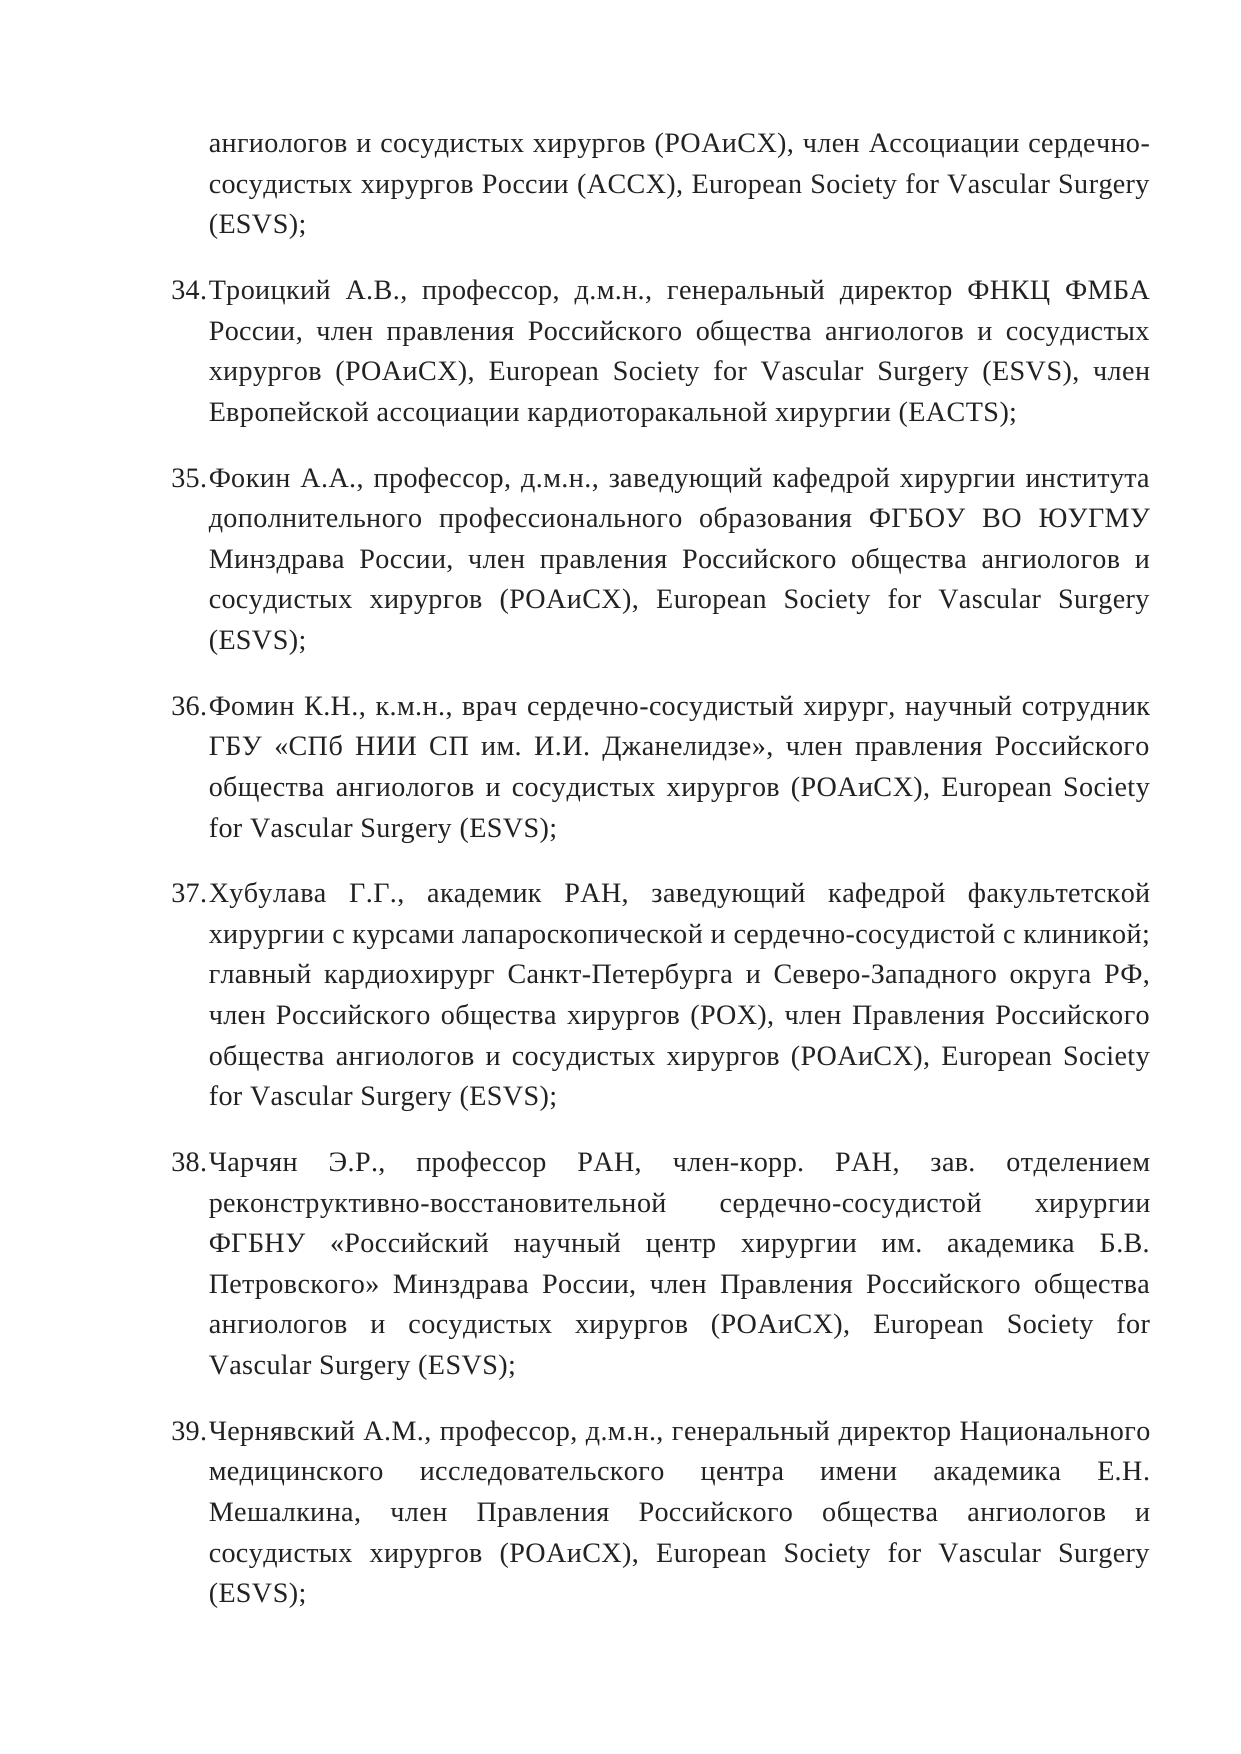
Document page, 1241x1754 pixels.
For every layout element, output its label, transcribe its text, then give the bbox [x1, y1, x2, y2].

list Троицкий А.В., профессор, д.м.н., генеральный директор ФНКЦ ФМБА России, член правления Российского общества ангиологов и сосудистых хирургов (РОАиСХ), European Society for Vascular Surgery (ESVS), член Европейской ассоциации кардиоторакальной хирургии (EACTS); [171, 265, 1152, 427]
list Хубулава Г.Г., академик РАН, заведующий кафедрой факультетской хирургии с курсами лапароскопической и сердечно-сосудистой с клиникой; главный кардиохирург Санкт-Петербурга и Северо-Западного округа РФ, член Российского общества хирургов (РОХ), член Правления Российского общества ангиологов и сосудистых хирургов (РОАиСХ), European Society for Vascular Surgery (ESVS); [171, 868, 1152, 1112]
list Фомин К.Н., к.м.н., врач сердечно-сосудистый хирург, научный сотрудник ГБУ «СПб НИИ СП им. И.И. Джанелидзе», член правления Российского общества ангиологов и сосудистых хирургов (РОАиСХ), European Society for Vascular Surgery (ESVS); [171, 681, 1152, 843]
list Чернявский А.М., профессор, д.м.н., генеральный директор Национального медицинского исследовательского центра имени академика Е.Н. Мешалкина, член Правления Российского общества ангиологов и сосудистых хирургов (РОАиСХ), European Society for Vascular Surgery (ESVS); [171, 1406, 1152, 1609]
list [171, 118, 1152, 240]
list Чарчян Э.Р., профессор РАН, член-корр. РАН, зав. отделением реконструктивно-восстановительной сердечно-сосудистой хирургии ФГБНУ «Российский научный центр хирургии им. академика Б.В. Петровского» Минздрава России, член Правления Российского общества ангиологов и сосудистых хирургов (РОАиСХ), European Society for Vascular Surgery (ESVS); [171, 1137, 1152, 1381]
list Фокин А.А., профессор, д.м.н., заведующий кафедрой хирургии института дополнительного профессионального образования ФГБОУ ВО ЮУГМУ Минздрава России, член правления Российского общества ангиологов и сосудистых хирургов (РОАиСХ), European Society for Vascular Surgery (ESVS); [171, 452, 1152, 656]
